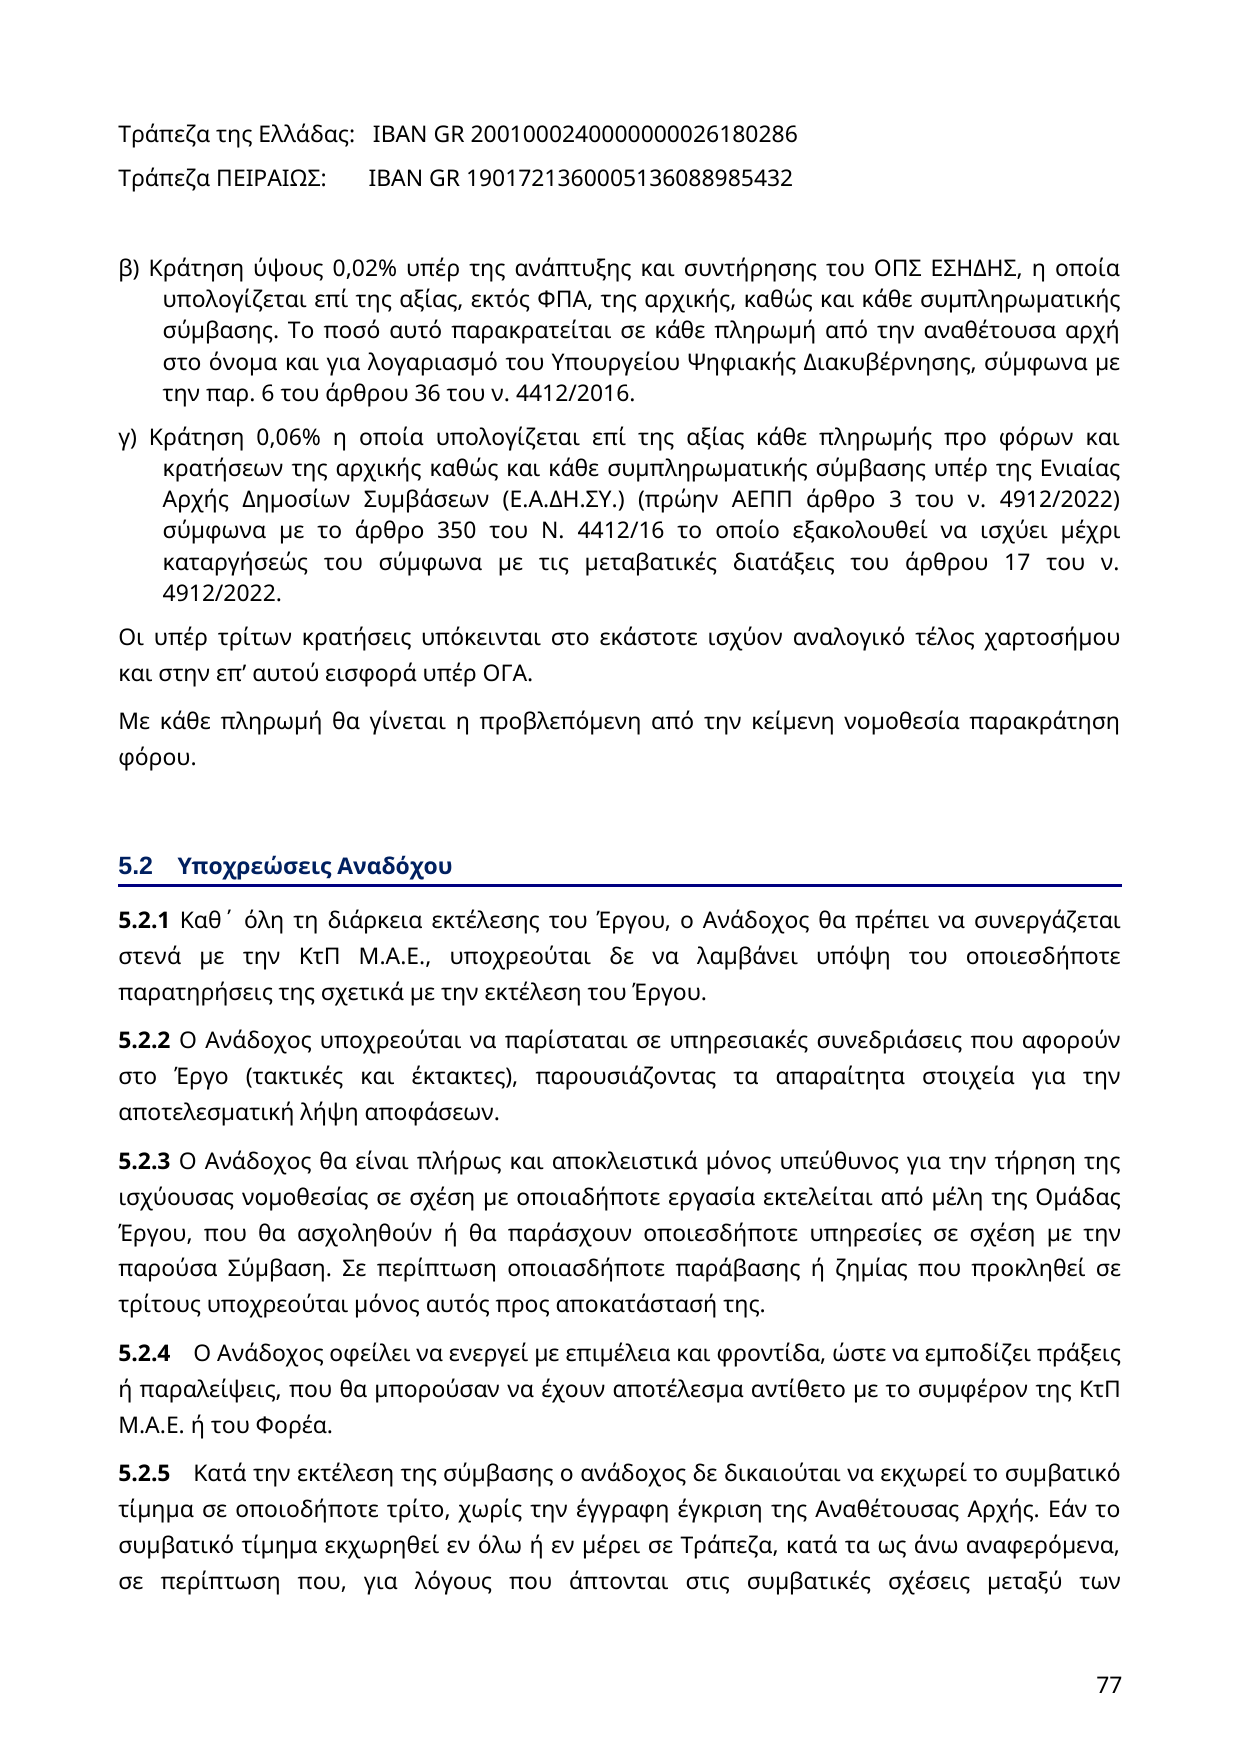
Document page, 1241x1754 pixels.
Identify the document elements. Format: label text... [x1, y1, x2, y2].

subtitle 5.2 Υποχρεώσεις Αναδόχου [118, 850, 1122, 884]
text Με κάθε πληρωμή θα γίνεται η προβλεπόμενη από την κείμενη νομοθεσία παρακράτηση φόρου. [118, 705, 1122, 772]
text 5.2.2 Ο Ανάδοχος υποχρεούται να παρίσταται σε υπηρεσιακές συνεδριάσεις που αφορούν στο Έργο (τακτικές και έκτακτες), παρουσιάζοντας τα απαραίτητα στοιχεία για την αποτελεσματική λήψη αποφάσεων. [118, 1024, 1122, 1127]
text Τράπεζα ΠΕΙΡΑΙΩΣ: ΙΒΑΝ GR 1901721360005136088985432 [118, 162, 1121, 193]
text γ) Κράτηση 0,06% η οποία υπολογίζεται επί της αξίας κάθε πληρωμής προ φόρων και κρατήσεων της αρχικής καθώς και κάθε συμπληρωματικής σύμβασης υπέρ της Ενιαίας Αρχής Δημοσίων Συμβάσεων (Ε.Α.ΔΗ.ΣΥ.) (πρώην ΑΕΠΠ άρθρο 3 του ν. 4912/2022) σύμφωνα με το άρθρο 350 του Ν. 4412/16 το οποίο εξακολουθεί να ισχύει μέχρι καταργήσεώς του σύμφωνα με τις μεταβατικές διατάξεις του άρθρου 17 του ν. 4912/2022. [118, 421, 1121, 608]
text 5.2.4 Ο Ανάδοχος οφείλει να ενεργεί με επιμέλεια και φροντίδα, ώστε να εμποδίζει πράξεις ή παραλείψεις, που θα μπορούσαν να έχουν αποτέλεσμα αντίθετο με το συμφέρον της ΚτΠ Μ.Α.Ε. ή του Φορέα. [118, 1337, 1122, 1440]
text β) Κράτηση ύψους 0,02% υπέρ της ανάπτυξης και συντήρησης του ΟΠΣ ΕΣΗΔΗΣ, η οποία υπολογίζεται επί της αξίας, εκτός ΦΠΑ, της αρχικής, καθώς και κάθε συμπληρωματικής σύμβασης. Το ποσό αυτό παρακρατείται σε κάθε πληρωμή από την αναθέτουσα αρχή στο όνομα και για λογαριασμό του Υπουργείου Ψηφιακής Διακυβέρνησης, σύμφωνα με την παρ. 6 του άρθρου 36 του ν. 4412/2016. [118, 252, 1121, 408]
text Οι υπέρ τρίτων κρατήσεις υπόκεινται στο εκάστοτε ισχύον αναλογικό τέλος χαρτοσήμου και στην επ’ αυτού εισφορά υπέρ ΟΓΑ. [118, 621, 1122, 688]
text Τράπεζα της Ελλάδας: ΙΒΑΝ GR 2001000240000000026180286 [118, 118, 1121, 149]
text 5.2.1 Καθ΄ όλη τη διάρκεια εκτέλεσης του Έργου, ο Ανάδοχος θα πρέπει να συνεργάζεται στενά με την ΚτΠ Μ.Α.Ε., υποχρεούται δε να λαμβάνει υπόψη του οποιεσδήποτε παρατηρήσεις της σχετικά με την εκτέλεση του Έργου. [118, 904, 1122, 1007]
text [118, 1457, 1122, 1596]
text 5.2.3 Ο Ανάδοχος θα είναι πλήρως και αποκλειστικά μόνος υπεύθυνος για την τήρηση της ισχύουσας νομοθεσίας σε σχέση με οποιαδήποτε εργασία εκτελείται από μέλη της Ομάδας Έργου, που θα ασχοληθούν ή θα παράσχουν οποιεσδήποτε υπηρεσίες σε σχέση με την παρούσα Σύμβαση. Σε περίπτωση οποιασδήποτε παράβασης ή ζημίας που προκληθεί σε τρίτους υποχρεούται μόνος αυτός προς αποκατάστασή της. [118, 1144, 1122, 1319]
